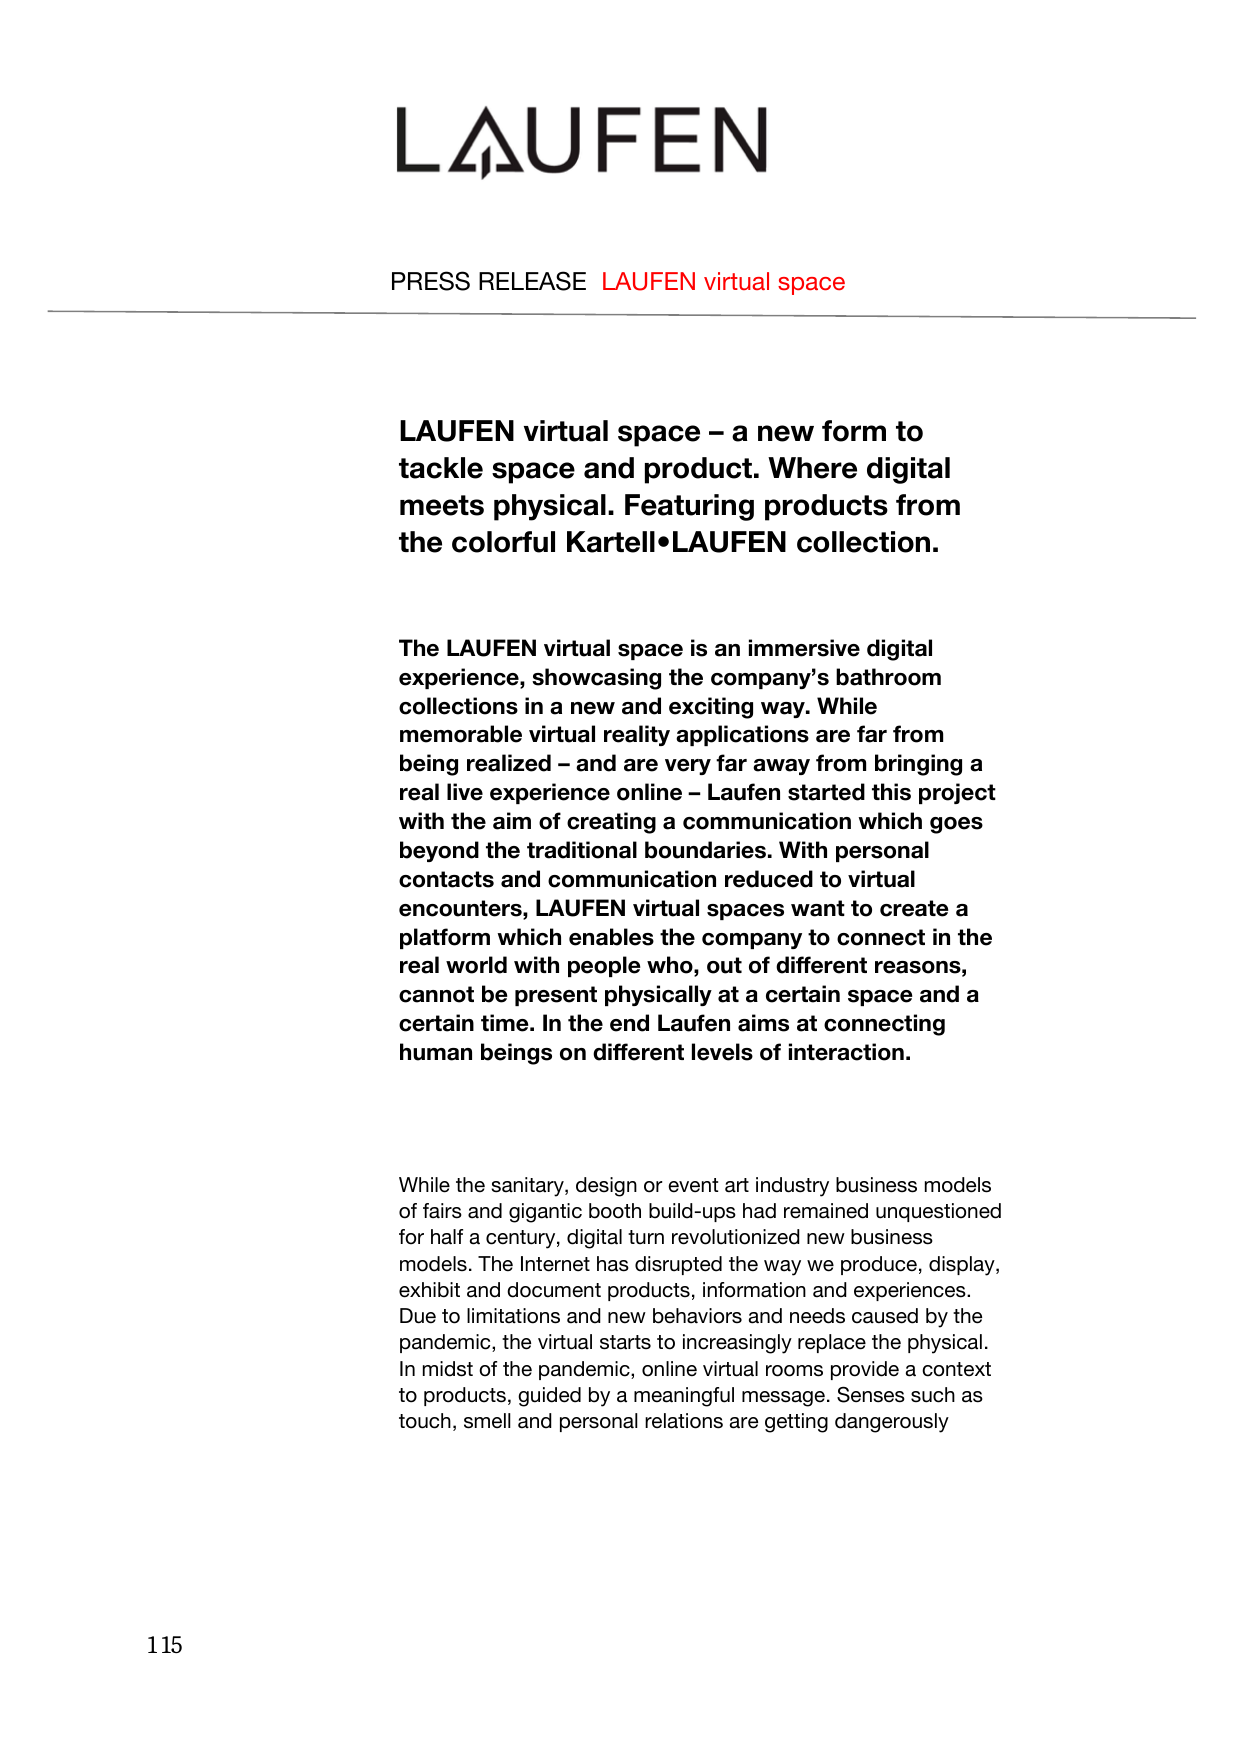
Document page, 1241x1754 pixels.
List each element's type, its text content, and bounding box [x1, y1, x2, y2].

text LAUFEN virtual space – a new form to tackle space and product. Where digital meets physical. Featuring products from the colorful Kartell•LAUFEN collection. [399, 413, 1004, 561]
picture [383, 73, 781, 206]
text While the sanitary, design or event art industry business models of fairs and gigantic booth build-ups had remained unquestioned for half a century, digital turn revolutionized new business models. The Internet has disrupted the way we produce, display, exhibit and document products, information and experiences. [399, 1172, 1004, 1303]
text The LAUFEN virtual space is an immersive digital experience, showcasing the company’s bathroom collections in a new and exciting way. While memorable virtual reality applications are far from being realized – and are very far away from bringing a real live experience online – Laufen started this project with the aim of creating a communication which goes beyond the traditional boundaries. With personal contacts and communication reduced to virtual encounters, LAUFEN virtual spaces want to create a platform which enables the company to connect in the real world with people who, out of different reasons, cannot be present physically at a certain space and a certain time. In the end Laufen aims at connecting human beings on different levels of interaction. [399, 634, 1004, 1067]
